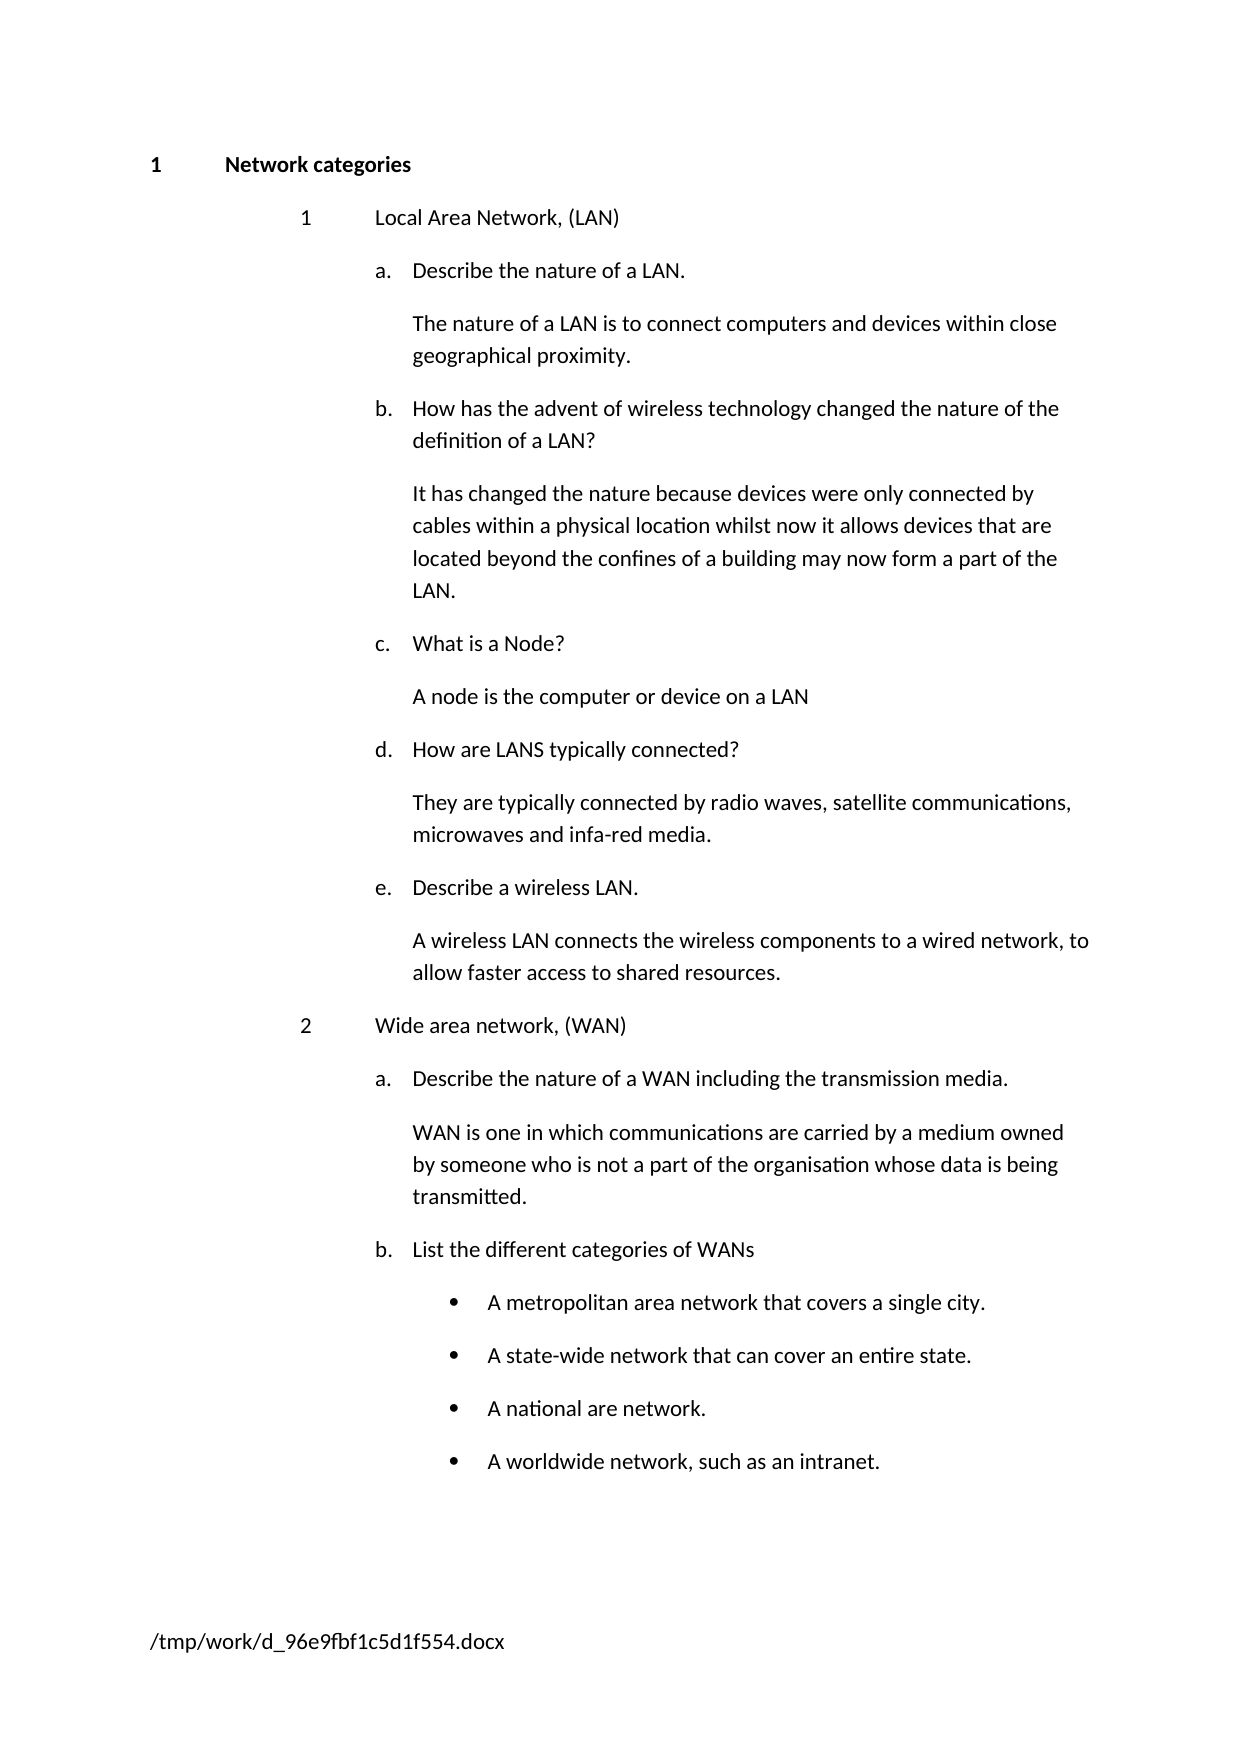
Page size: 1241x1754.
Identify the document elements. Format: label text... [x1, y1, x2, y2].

list A state-wide network that can cover an entire state. [450, 1341, 1090, 1369]
list Local Area Network, (LAN) [300, 203, 1090, 231]
list How has the advent of wireless technology changed the nature of the definition of a LAN? [375, 394, 1090, 454]
list A node is the computer or device on a LAN [412, 682, 1090, 710]
list Describe the nature of a WAN including the transmission media. [375, 1064, 1090, 1093]
list A wireless LAN connects the wireless components to a wired network, to allow faster access to shared resources. [412, 926, 1090, 987]
list A national are network. [450, 1394, 1090, 1422]
list List the different categories of WANs [375, 1235, 1090, 1263]
list They are typically connected by radio waves, satellite communications, microwaves and infa-red media. [412, 788, 1090, 848]
list 1 Network categories [150, 150, 1090, 178]
list Wide area network, (WAN) [300, 1012, 1090, 1039]
list A metropolitan area network that covers a single city. [450, 1288, 1090, 1316]
list How are LANS typically connected? [375, 735, 1090, 763]
list The nature of a LAN is to connect computers and devices within close geographical proximity. [412, 309, 1090, 369]
list It has changed the nature because devices were only connected by cables within a physical location whilst now it allows devices that are located beyond the confines of a building may now form a part of the LAN. [412, 479, 1090, 604]
list Describe a wireless LAN. [375, 873, 1090, 901]
list Describe the nature of a LAN. [375, 256, 1090, 284]
list A worldwide network, such as an intranet. [450, 1447, 1090, 1475]
list What is a Node? [375, 629, 1090, 657]
list WAN is one in which communications are carried by a medium owned by someone who is not a part of the organisation whose data is being transmitted. [412, 1118, 1090, 1210]
